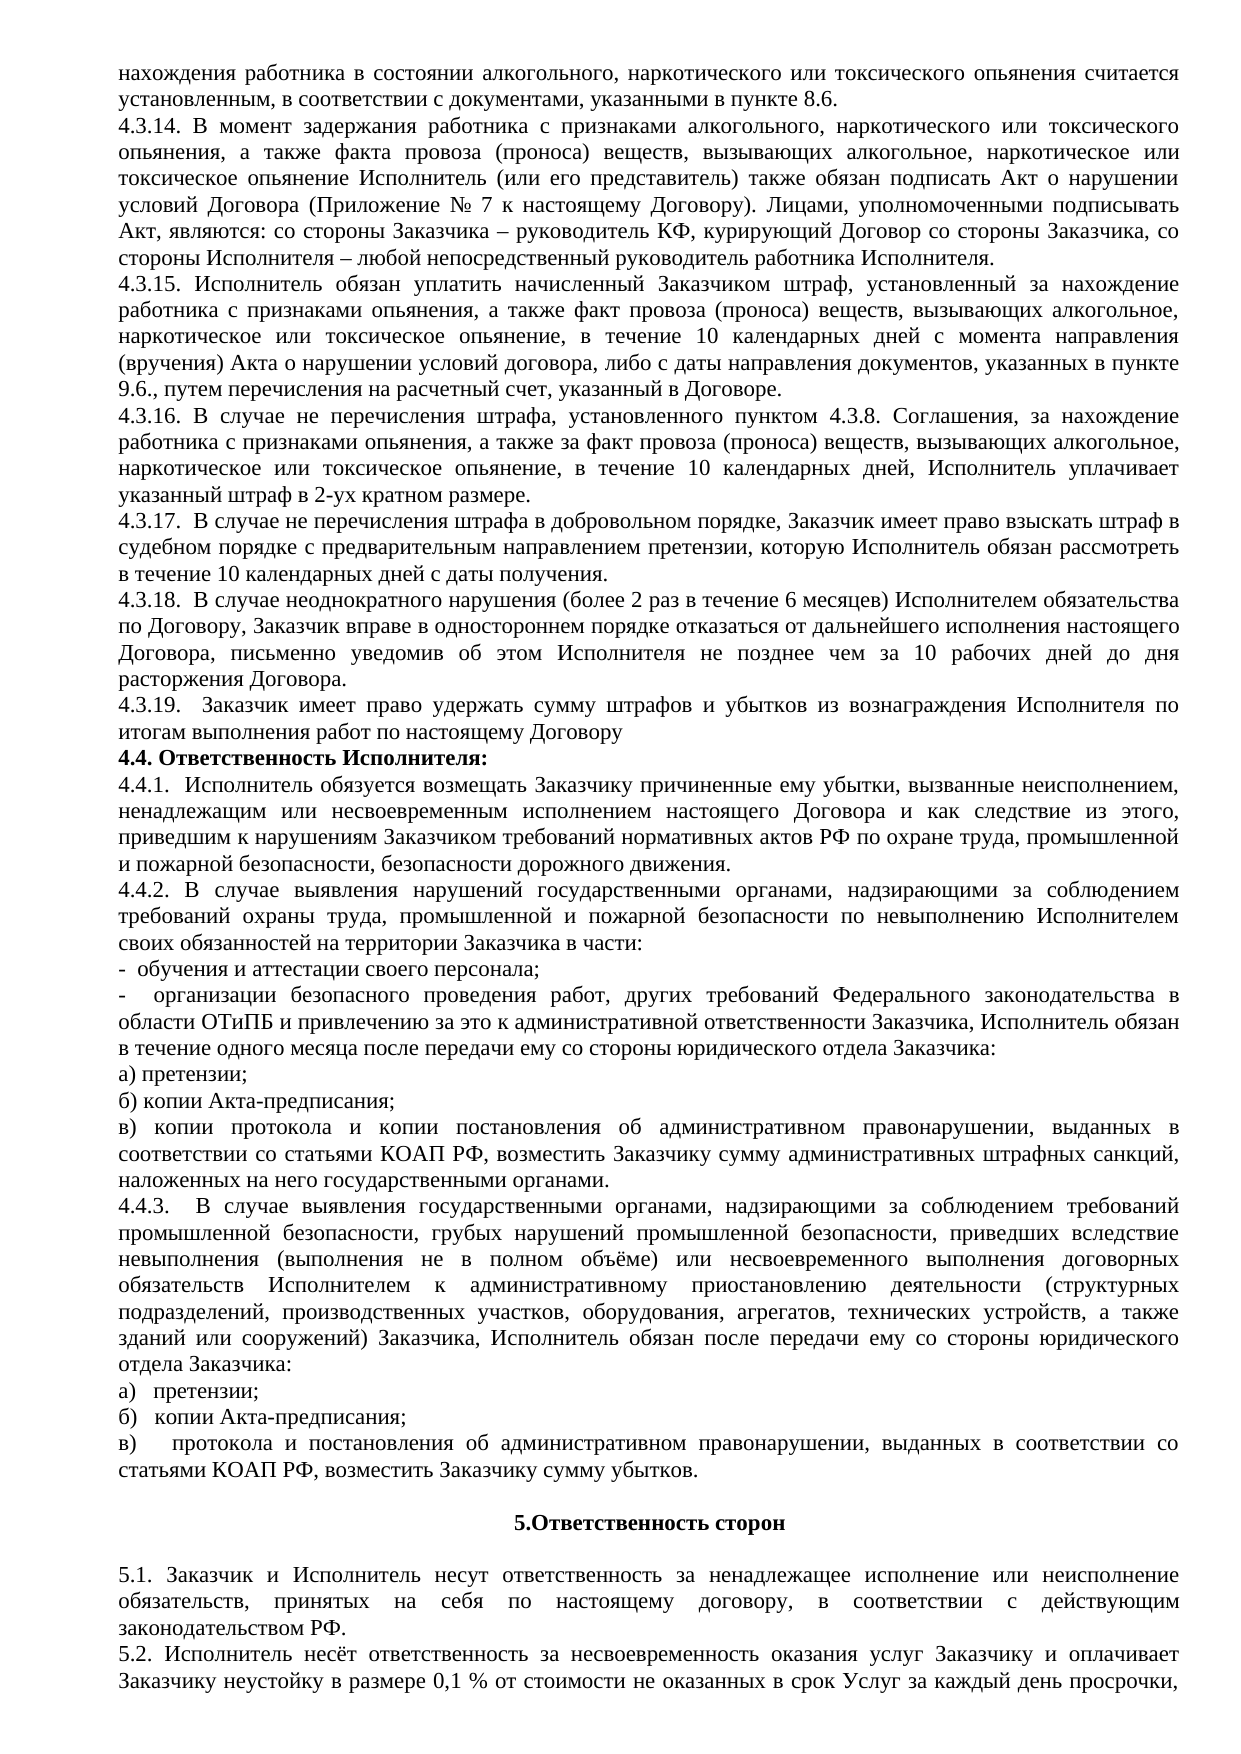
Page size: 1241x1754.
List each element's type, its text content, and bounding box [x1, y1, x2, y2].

text 4.4.2. В случае выявления нарушений государственными органами, надзирающими за соблюдением требований охраны труда, промышленной и пожарной безопасности по невыполнению Исполнителем своих обязанностей на территории Заказчика в части: [118, 876, 1181, 955]
text 5.1. Заказчик и Исполнитель несут ответственность за ненадлежащее исполнение или неисполнение обязательств, принятых на себя по настоящему договору, в соответствии с действующим законодательством РФ. [118, 1561, 1181, 1640]
text б) копии Акта-предписания; [118, 1403, 1181, 1429]
text 4.3.16. В случае не перечисления штрафа, установленного пунктом 4.3.8. Соглашения, за нахождение работника с признаками опьянения, а также за факт провоза (проноса) веществ, вызывающих алкогольное, наркотическое или токсическое опьянение, в течение 10 календарных дней, Исполнитель уплачивает указанный штраф в 2-ух кратном размере. [118, 402, 1181, 507]
text 4.3.19. Заказчик имеет право удержать сумму штрафов и убытков из вознаграждения Исполнителя по итогам выполнения работ по настоящему Договору [118, 692, 1181, 744]
text а) претензии; [118, 1377, 1181, 1403]
text 4.3.14. В момент задержания работника с признаками алкогольного, наркотического или токсического опьянения, а также факта провоза (проноса) веществ, вызывающих алкогольное, наркотическое или токсическое опьянение Исполнитель (или его представитель) также обязан подписать Акт о нарушении условий Договора (Приложение № 7 к настоящему Договору). Лицами, уполномоченными подписывать Акт, являются: со стороны Заказчика – руководитель КФ, курирующий Договор со стороны Заказчика, со стороны Исполнителя – любой непосредственный руководитель работника Исполнителя. [118, 112, 1181, 270]
text 4.4. Ответственность Исполнителя: [118, 744, 1181, 771]
text 4.4.1. Исполнитель обязуется возмещать Заказчику причиненные ему убытки, вызванные неисполнением, ненадлежащим или несвоевременным исполнением настоящего Договора и как следствие из этого, приведшим к нарушениям Заказчиком требований нормативных актов РФ по охране труда, промышленной и пожарной безопасности, безопасности дорожного движения. [118, 771, 1181, 876]
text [118, 1640, 1181, 1693]
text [118, 59, 1181, 112]
text 4.3.17. В случае не перечисления штрафа в добровольном порядке, Заказчик имеет право взыскать штраф в судебном порядке с предварительным направлением претензии, которую Исполнитель обязан рассмотреть в течение 10 календарных дней с даты получения. [118, 507, 1181, 586]
text 4.3.18. В случае неоднократного нарушения (более 2 раз в течение 6 месяцев) Исполнителем обязательства по Договору, Заказчик вправе в одностороннем порядке отказаться от дальнейшего исполнения настоящего Договора, письменно уведомив об этом Исполнителя не позднее чем за 10 рабочих дней до дня расторжения Договора. [118, 586, 1181, 692]
text 4.3.15. Исполнитель обязан уплатить начисленный Заказчиком штраф, установленный за нахождение работника с признаками опьянения, а также факт провоза (проноса) веществ, вызывающих алкогольное, наркотическое или токсическое опьянение, в течение 10 календарных дней с момента направления (вручения) Акта о нарушении условий договора, либо с даты направления документов, указанных в пункте 9.6., путем перечисления на расчетный счет, указанный в Договоре. [118, 270, 1181, 402]
text а) претензии; [118, 1061, 1181, 1087]
text в) копии протокола и копии постановления об административном правонарушении, выданных в соответствии со статьями КОАП РФ, возместить Заказчику сумму административных штрафных санкций, наложенных на него государственными органами. [118, 1113, 1181, 1192]
text - обучения и аттестации своего персонала; [118, 955, 1181, 981]
text 5.Ответственность сторон [118, 1508, 1181, 1535]
text б) копии Акта-предписания; [118, 1087, 1181, 1113]
text - организации безопасного проведения работ, других требований Федерального законодательства в области ОТиПБ и привлечению за это к административной ответственности Заказчика, Исполнитель обязан в течение одного месяца после передачи ему со стороны юридического отдела Заказчика: [118, 981, 1181, 1061]
text 4.4.3. В случае выявления государственными органами, надзирающими за соблюдением требований промышленной безопасности, грубых нарушений промышленной безопасности, приведших вследствие невыполнения (выполнения не в полном объёме) или несвоевременного выполнения договорных обязательств Исполнителем к административному приостановлению деятельности (структурных подразделений, производственных участков, оборудования, агрегатов, технических устройств, а также зданий или сооружений) Заказчика, Исполнитель обязан после передачи ему со стороны юридического отдела Заказчика: [118, 1192, 1181, 1377]
text в) протокола и постановления об административном правонарушении, выданных в соответствии со статьями КОАП РФ, возместить Заказчику сумму убытков. [118, 1429, 1181, 1482]
